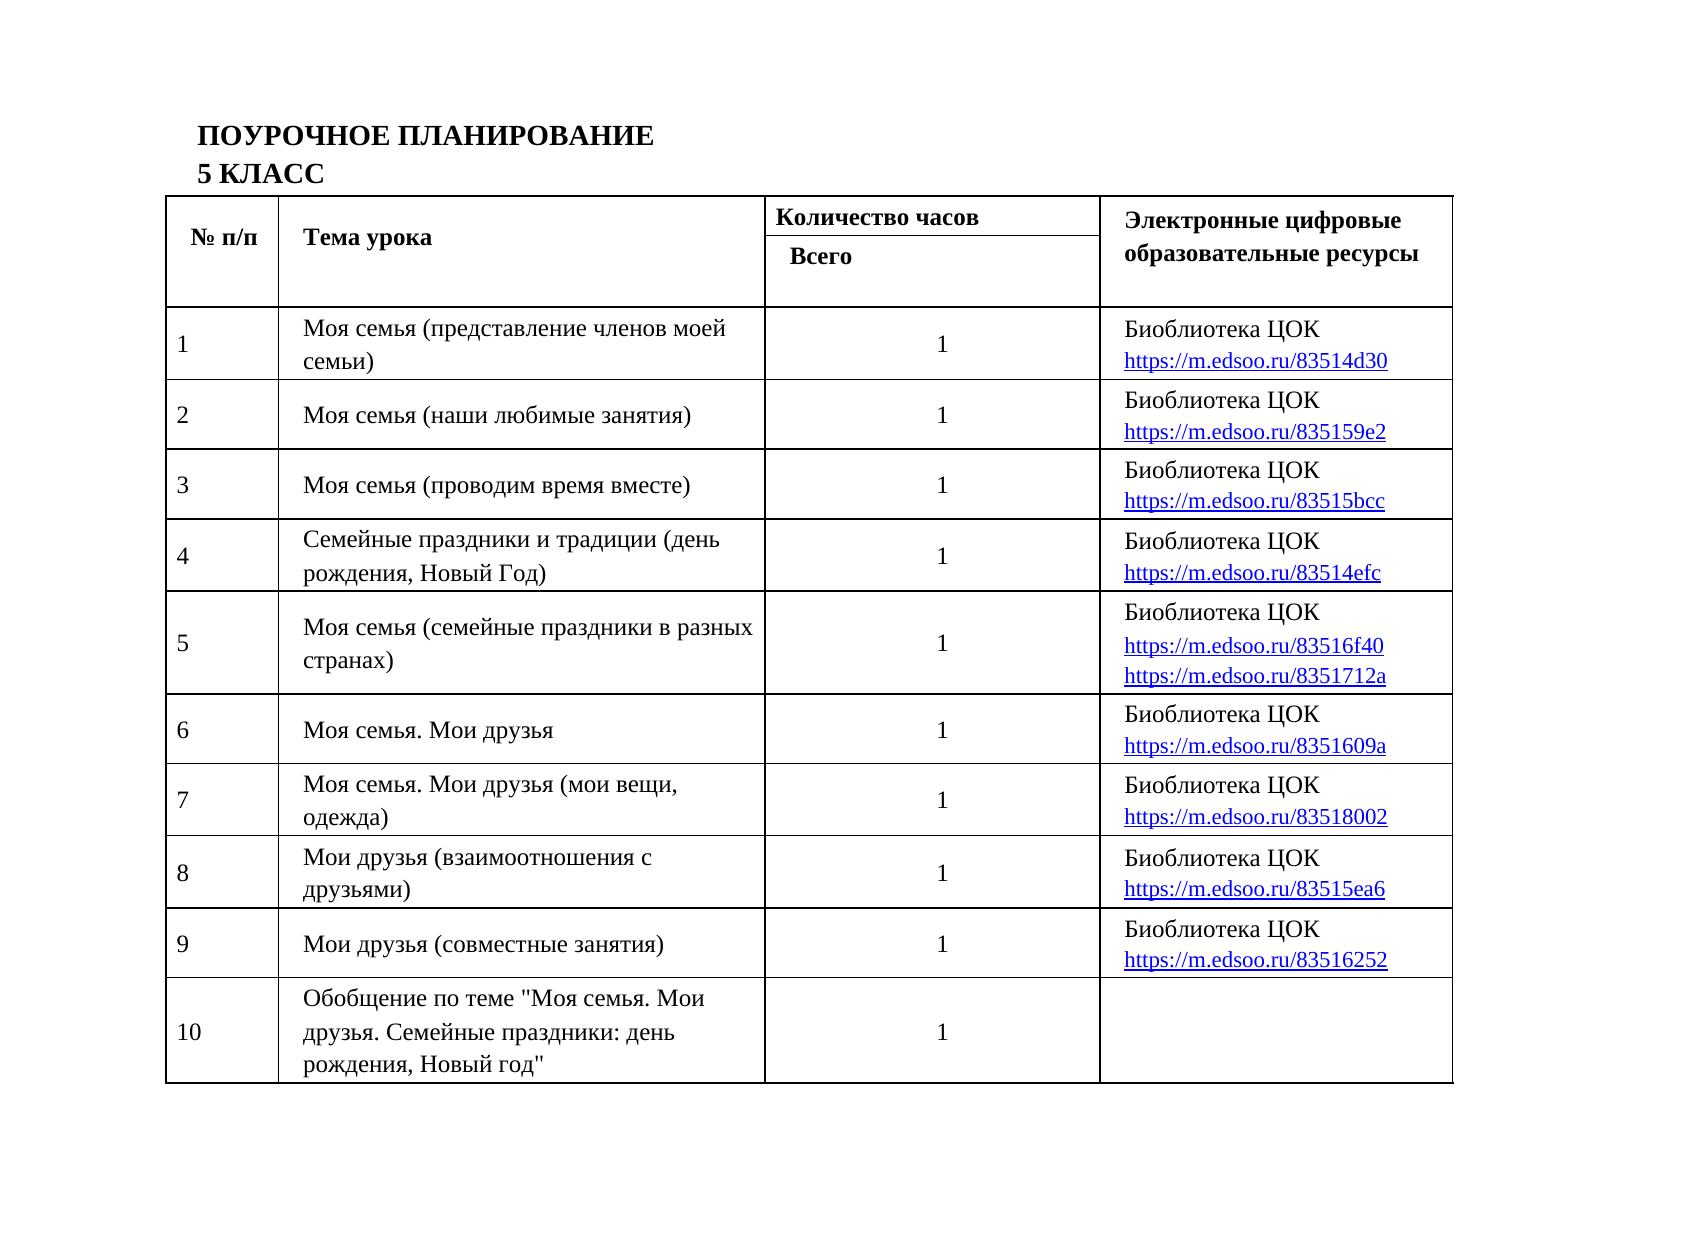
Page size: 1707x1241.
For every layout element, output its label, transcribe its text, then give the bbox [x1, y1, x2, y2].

table_cell 1 [766, 836, 1099, 907]
table_cell Биоблиотека ЦОК https://m.edsoo.ru/83514d30 [1101, 308, 1452, 379]
table_cell Моя семья (наши любимые занятия) [279, 380, 764, 448]
table_cell Моя семья. Мои друзья (мои вещи, одежда) [279, 764, 764, 835]
table_cell 1 [766, 380, 1099, 448]
table_cell Моя семья (семейные праздники в разных странах) [279, 592, 764, 693]
table_cell 5 [167, 592, 278, 693]
table_cell Мои друзья (совместные занятия) [279, 909, 764, 977]
table_cell Биоблиотека ЦОК https://m.edsoo.ru/8351609a [1101, 695, 1452, 762]
table_cell Биоблиотека ЦОК https://m.edsoo.ru/83514efc [1101, 520, 1452, 590]
table_cell Биоблиотека ЦОК https://m.edsoo.ru/83518002 [1101, 764, 1452, 835]
table_cell 10 [167, 978, 278, 1082]
table_header № п/п [167, 197, 278, 306]
table_cell 1 [766, 592, 1099, 693]
table_cell Биоблиотека ЦОК https://m.edsoo.ru/83516252 [1101, 909, 1452, 977]
table_cell Моя семья. Мои друзья [279, 695, 764, 762]
table_cell Мои друзья (взаимоотношения с друзьями) [279, 836, 764, 907]
table_header Электронные цифровые образовательные ресурсы [1101, 197, 1452, 306]
table_cell 2 [167, 380, 278, 448]
table_cell Всего [766, 236, 1099, 306]
table_cell Биоблиотека ЦОК https://m.edsoo.ru/83516f40 https://m.edsoo.ru/8351712a [1101, 592, 1452, 693]
text 5 КЛАСС [190, 157, 1618, 190]
table_header Количество часов [766, 197, 1099, 234]
table_cell Моя семья (представление членов моей семьи) [279, 308, 764, 379]
table_cell 1 [766, 520, 1099, 590]
table_cell 1 [766, 978, 1099, 1082]
table_cell Биоблиотека ЦОК https://m.edsoo.ru/83515ea6 [1101, 836, 1452, 907]
table_cell 1 [766, 308, 1099, 379]
text ПОУРОЧНОЕ ПЛАНИРОВАНИЕ [190, 118, 1618, 152]
table_cell 3 [167, 450, 278, 518]
table_cell 1 [766, 909, 1099, 977]
table_cell Семейные праздники и традиции (день рождения, Новый Год) [279, 520, 764, 590]
table_cell 1 [766, 764, 1099, 835]
table_header Тема урока [279, 197, 764, 306]
table_cell 1 [167, 308, 278, 379]
table_cell [1101, 978, 1452, 1082]
table_cell 8 [167, 836, 278, 907]
table_cell Биоблиотека ЦОК https://m.edsoo.ru/83515bcc [1101, 450, 1452, 518]
table_cell 7 [167, 764, 278, 835]
table_cell 4 [167, 520, 278, 590]
table_cell 6 [167, 695, 278, 762]
table_cell Обобщение по теме "Моя семья. Мои друзья. Семейные праздники: день рождения, Новый год" [279, 978, 764, 1082]
table_cell 9 [167, 909, 278, 977]
table_cell 1 [766, 695, 1099, 762]
table_cell 1 [766, 450, 1099, 518]
table_cell Биоблиотека ЦОК https://m.edsoo.ru/835159e2 [1101, 380, 1452, 448]
table_cell Моя семья (проводим время вместе) [279, 450, 764, 518]
